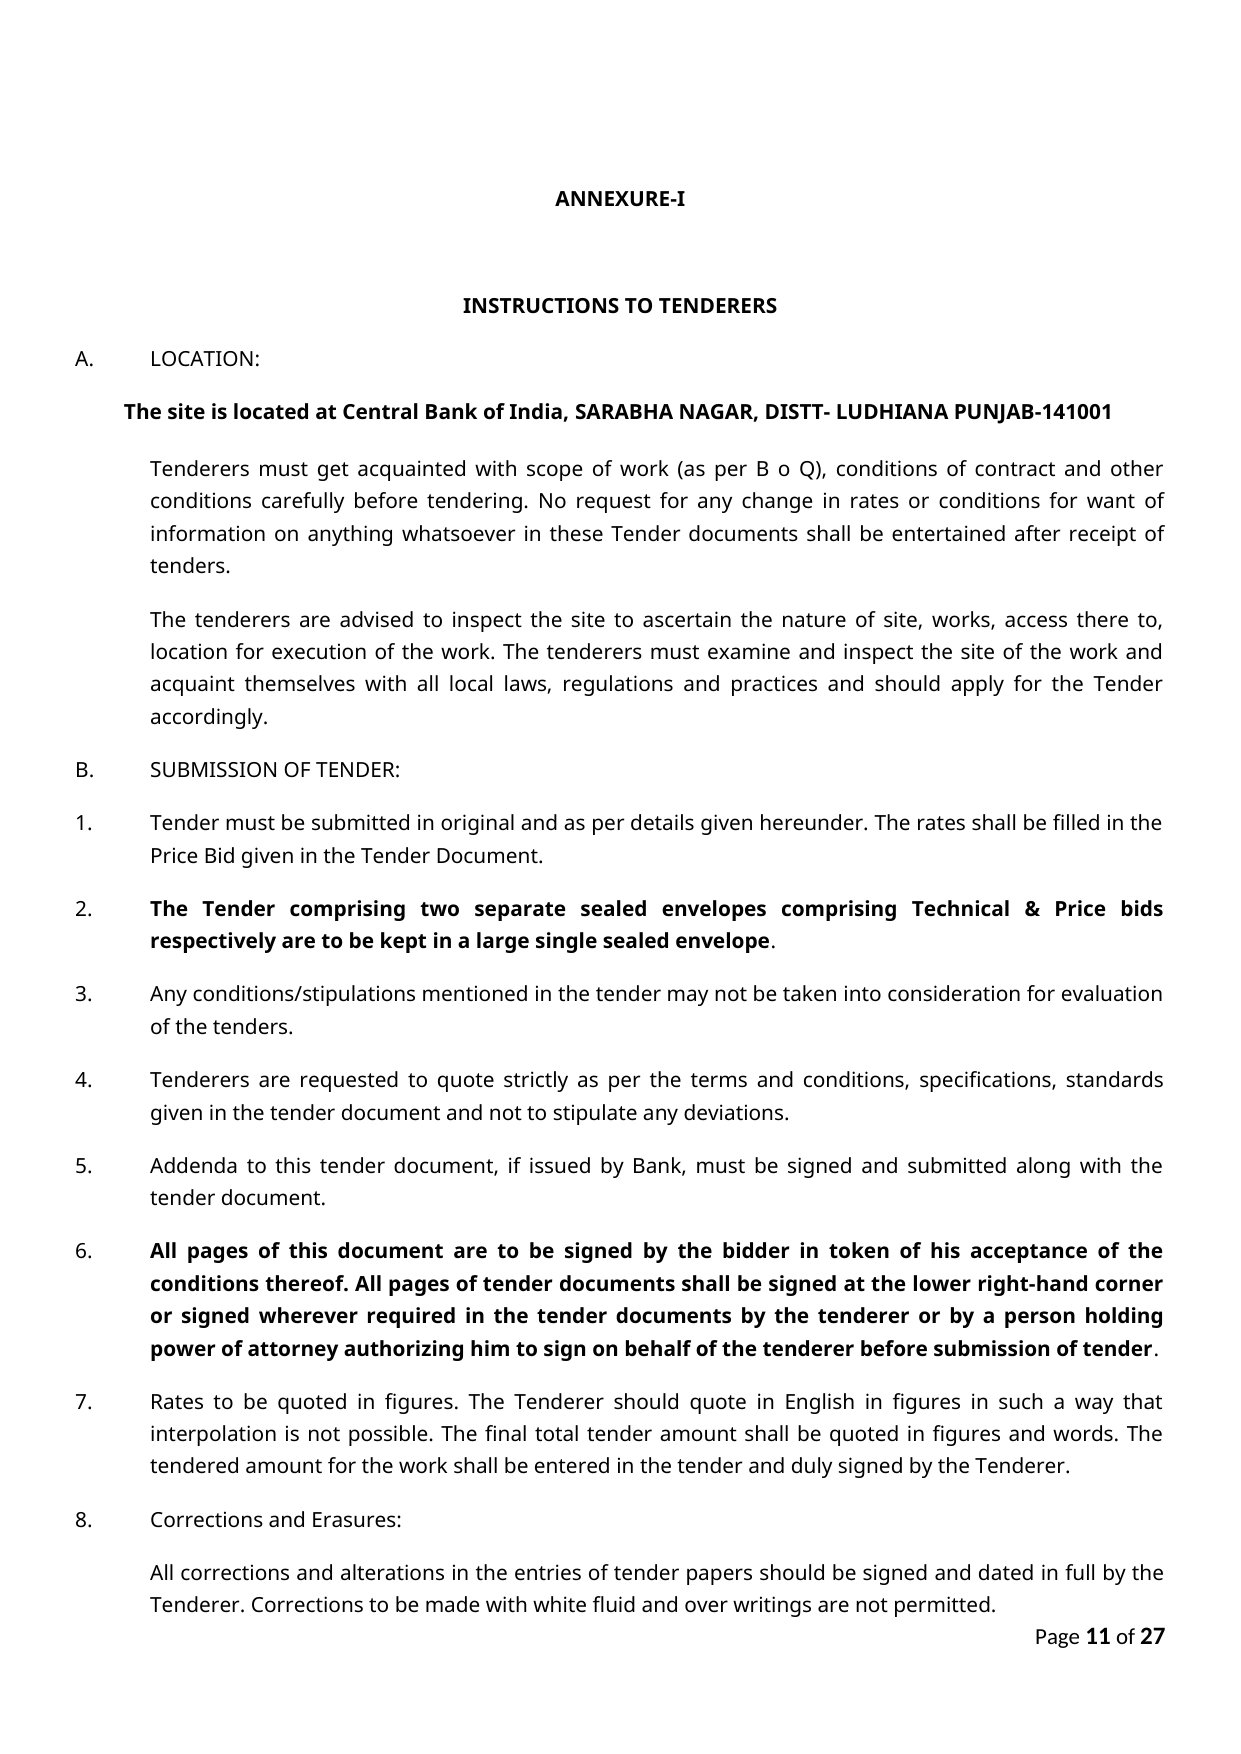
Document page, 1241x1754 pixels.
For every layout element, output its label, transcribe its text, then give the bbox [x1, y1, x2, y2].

text A. LOCATION: [75, 344, 1165, 373]
text All corrections and alterations in the entries of tender papers should be signed and dated in full by the Tenderer. Corrections to be made with white fluid and over writings are not permitted. [150, 1558, 1165, 1619]
text 8. Corrections and Erasures: [75, 1505, 1165, 1533]
text INSTRUCTIONS TO TENDERERS [75, 291, 1165, 319]
text 7. Rates to be quoted in figures. The Tenderer should quote in English in figures in such a way that interpolation is not possible. The final total tender amount shall be quoted in figures and words. The tendered amount for the work shall be entered in the tender and duly signed by the Tenderer. [75, 1387, 1165, 1480]
text The tenderers are advised to inspect the site to ascertain the nature of site, works, access there to, location for execution of the work. The tenderers must examine and inspect the site of the work and acquaint themselves with all local laws, regulations and practices and should apply for the Tender accordingly. [150, 605, 1165, 730]
text 6. All pages of this document are to be signed by the bidder in token of his acceptance of the conditions thereof. All pages of tender documents shall be signed at the lower right-hand corner or signed wherever required in the tender documents by the tenderer or by a person holding power of attorney authorizing him to sign on behalf of the tenderer before submission of tender. [75, 1236, 1165, 1362]
text 5. Addenda to this tender document, if issued by Bank, must be signed and submitted along with the tender document. [75, 1151, 1165, 1212]
text 3. Any conditions/stipulations mentioned in the tender may not be taken into consideration for evaluation of the tenders. [75, 979, 1165, 1040]
text 4. Tenderers are requested to quote strictly as per the terms and conditions, specifications, standards given in the tender document and not to stipulate any deviations. [75, 1065, 1165, 1126]
text The site is located at Central Bank of India, SARABHA NAGAR, DISTT- LUDHIANA PUNJAB-141001 [75, 397, 1165, 426]
text 1. Tender must be submitted in original and as per details given hereunder. The rates shall be filled in the Price Bid given in the Tender Document. [75, 808, 1165, 869]
text ANNEXURE-I [75, 184, 1165, 213]
text B. SUBMISSION OF TENDER: [75, 755, 1165, 783]
text Tenderers must get acquainted with scope of work (as per B o Q), conditions of contract and other conditions carefully before tendering. No request for any change in rates or conditions for want of information on anything whatsoever in these Tender documents shall be entertained after receipt of tenders. [150, 454, 1165, 580]
text 2. The Tender comprising two separate sealed envelopes comprising Technical & Price bids respectively are to be kept in a large single sealed envelope. [75, 894, 1165, 955]
